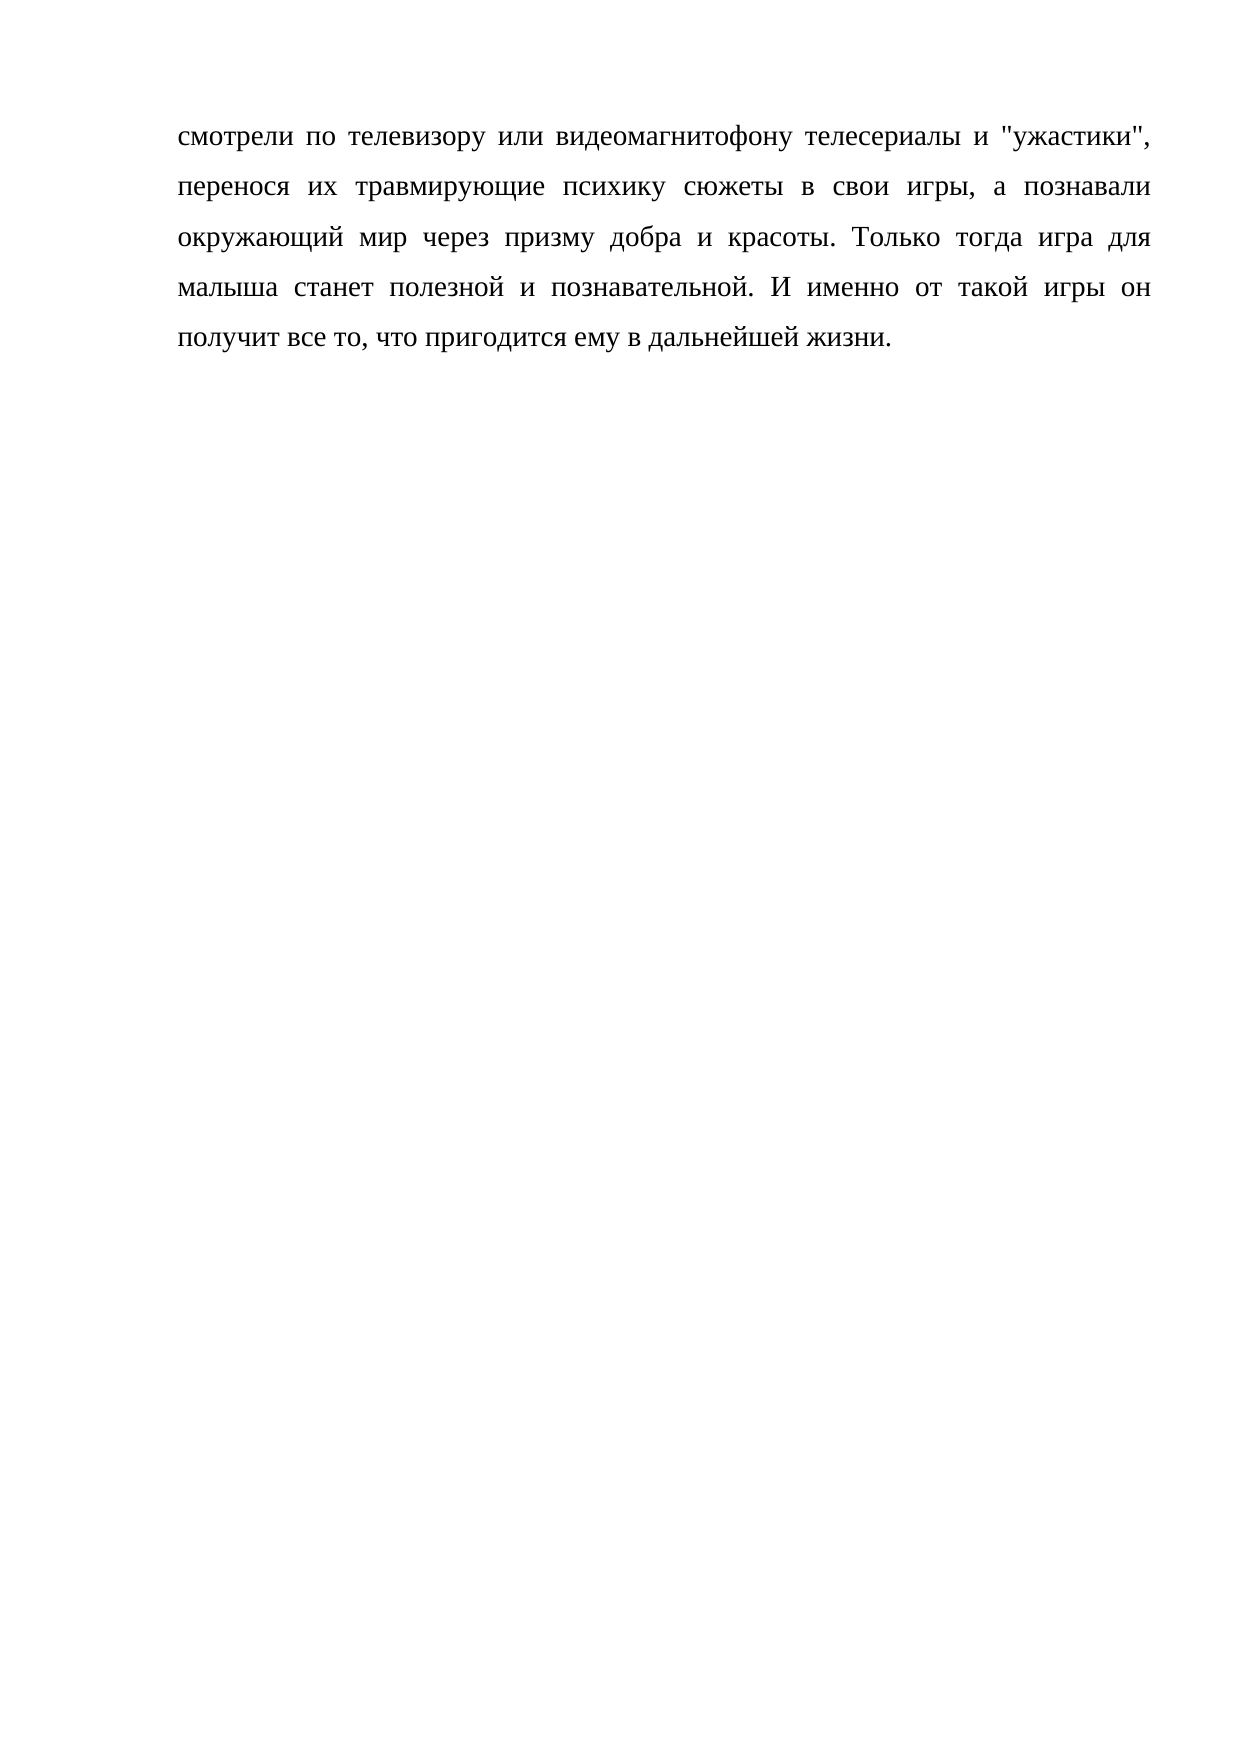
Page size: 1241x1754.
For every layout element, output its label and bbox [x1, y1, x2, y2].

text [177, 118, 1152, 353]
